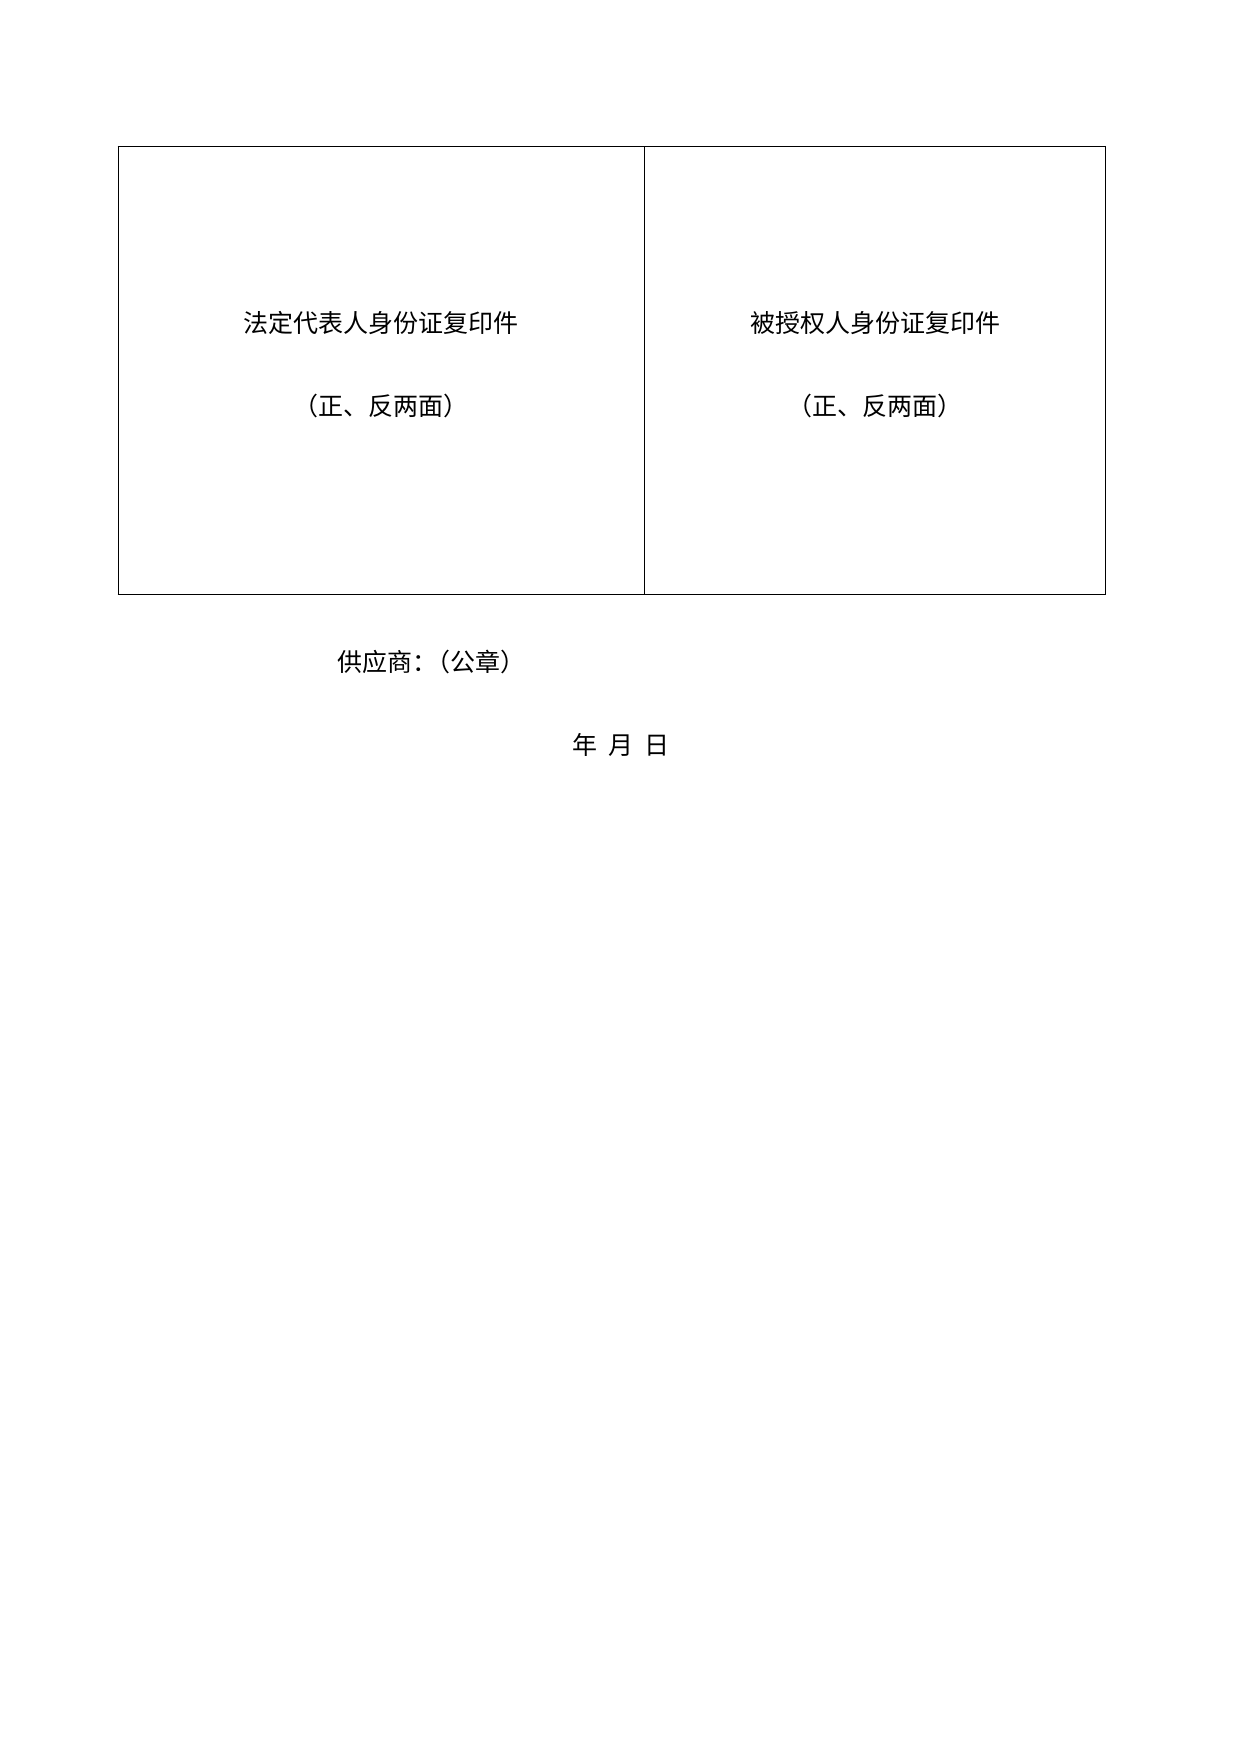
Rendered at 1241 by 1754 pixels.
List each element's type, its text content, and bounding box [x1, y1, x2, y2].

table_header 被授权人身份证复印件 （正、反两面） [645, 147, 1105, 594]
text 供应商：（公章） [130, 628, 1110, 693]
table_header 法定代表人身份证复印件 （正、反两面） [119, 147, 644, 594]
text 年 月 日 [130, 711, 1010, 776]
